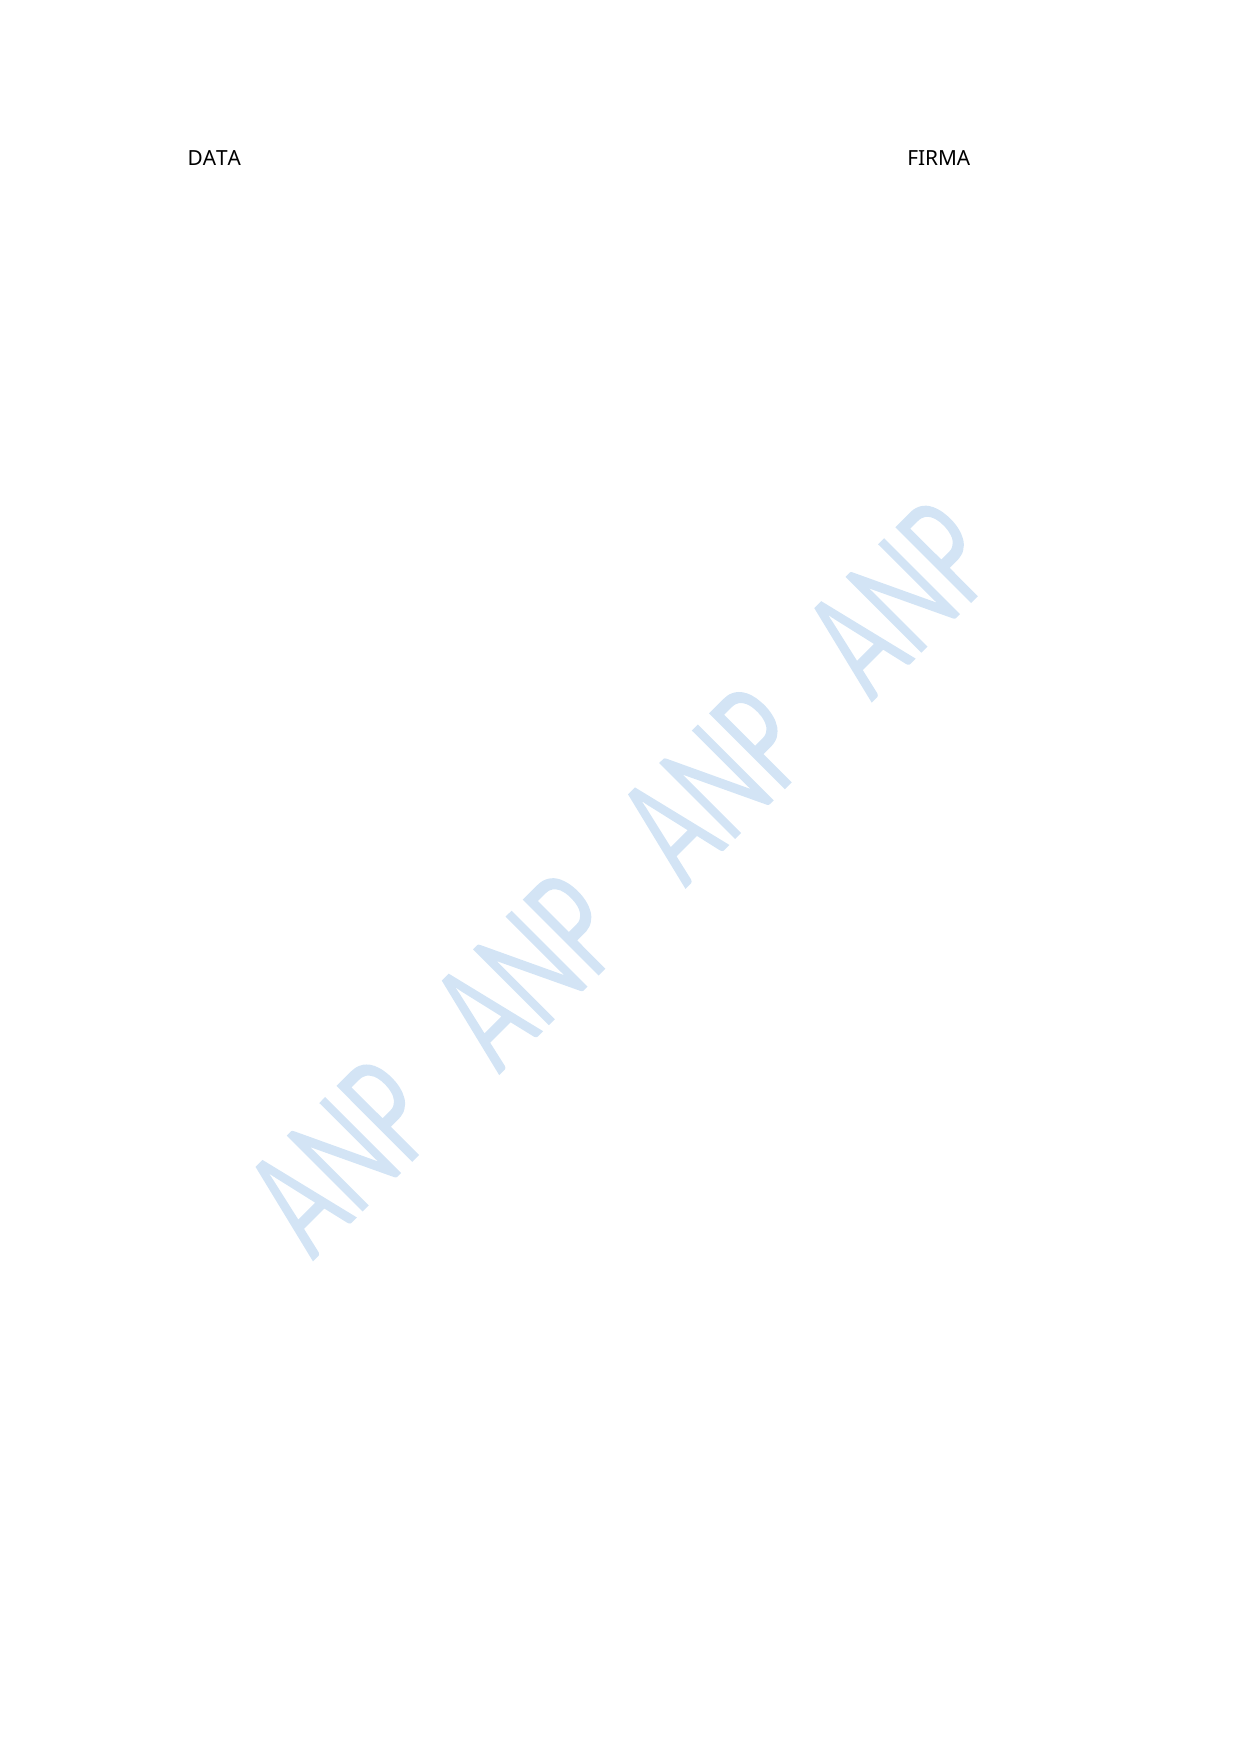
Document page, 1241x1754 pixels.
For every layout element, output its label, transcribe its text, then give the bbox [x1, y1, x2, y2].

text DATA FIRMA [187, 143, 1053, 172]
